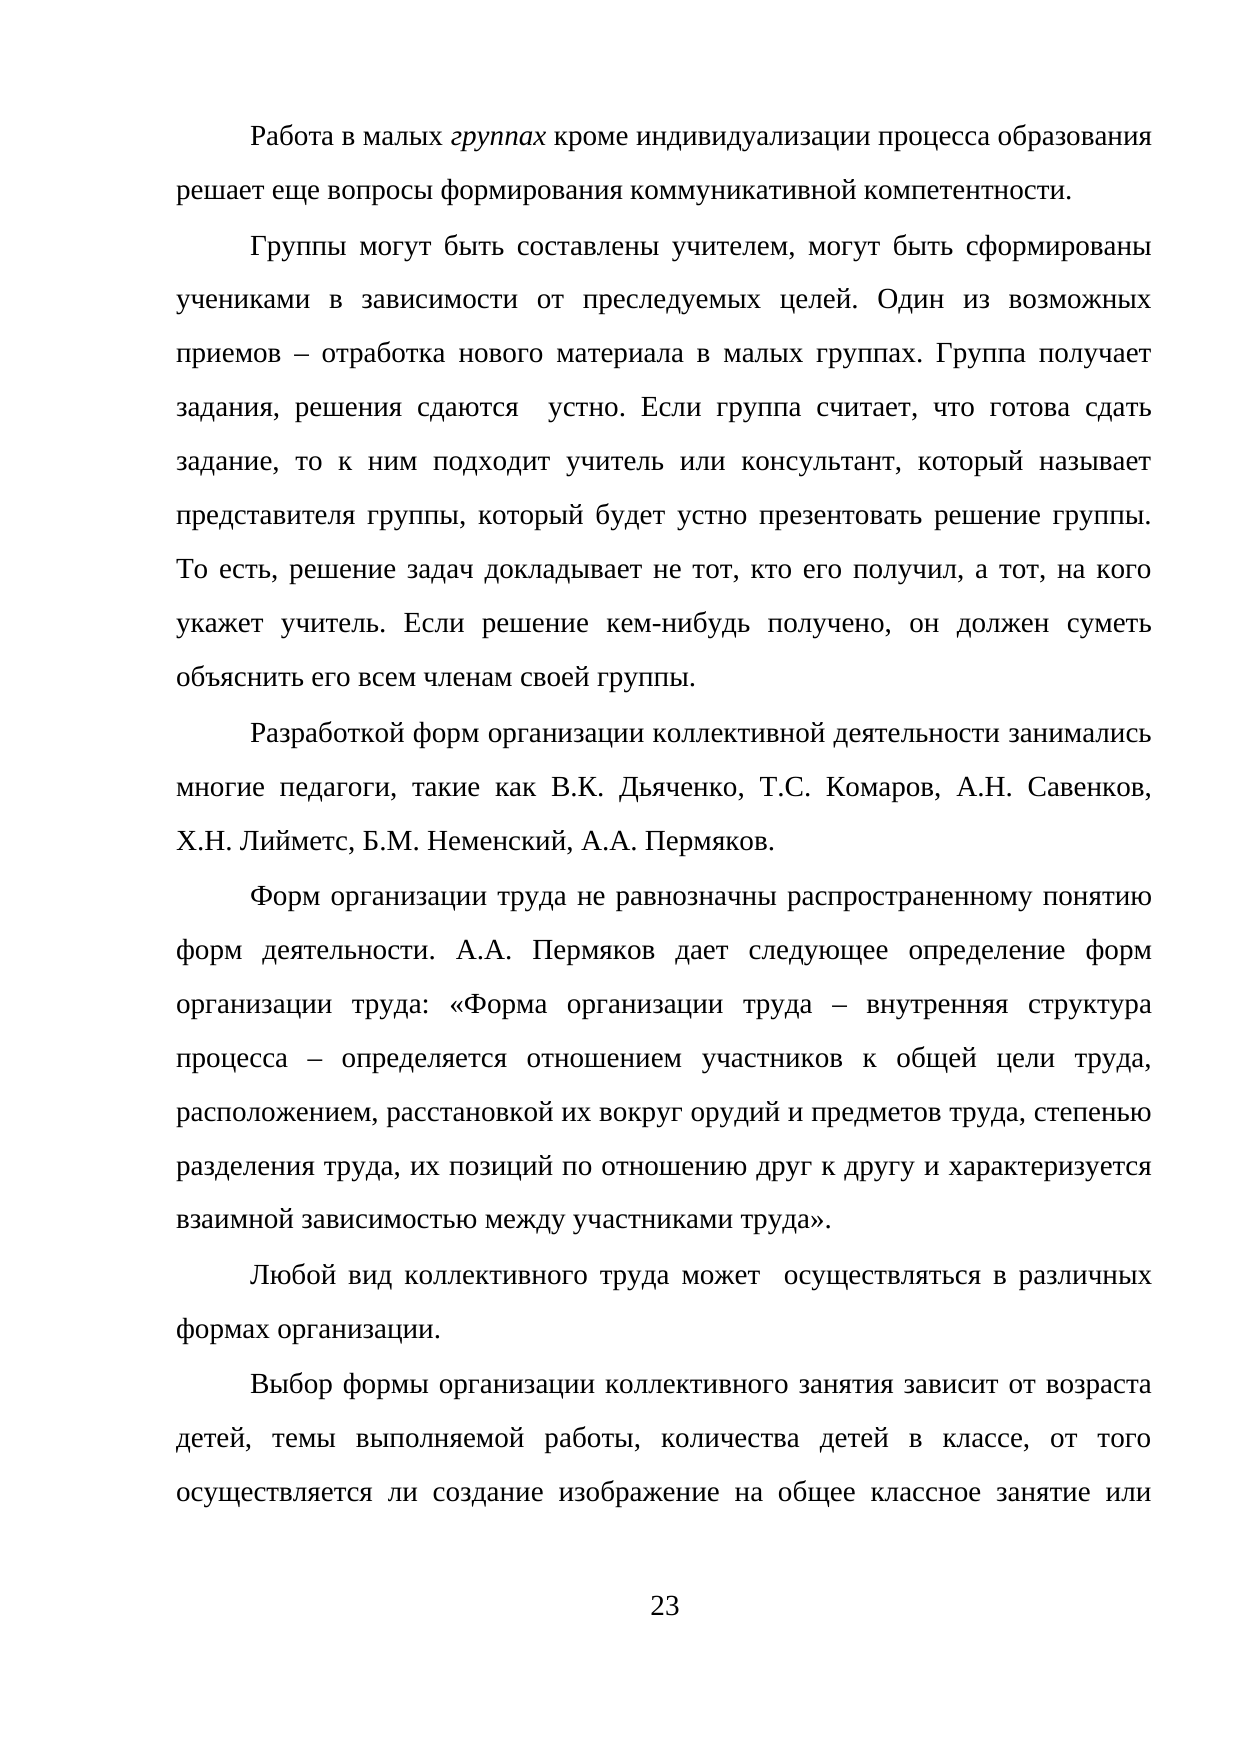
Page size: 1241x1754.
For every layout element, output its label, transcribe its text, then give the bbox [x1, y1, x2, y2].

text Группы могут быть составлены учителем, могут быть сформированы учениками в зависимости от преследуемых целей. Один из возможных приемов – отработка нового материала в малых группах. Группа получает задания, решения сдаются устно. Если группа считает, что готова сдать задание, то к ним подходит учитель или консультант, который называет представителя группы, который будет устно презентовать решение группы. То есть, решение задач докладывает не тот, кто его получил, а тот, на кого укажет учитель. Если решение кем-нибудь получено, он должен суметь объяснить его всем членам своей группы. [176, 228, 1153, 693]
text Работа в малых группах кроме индивидуализации процесса образования решает еще вопросы формирования коммуникативной компетентности. [176, 118, 1153, 206]
text Форм организации труда не равнозначны распространенному понятию форм деятельности. А.А. Пермяков дает следующее определение форм организации труда: «Форма организации труда – внутренняя структура процесса – определяется отношением участников к общей цели труда, расположением, расстановкой их вокруг орудий и предметов труда, степенью разделения труда, их позиций по отношению друг к другу и характеризуется взаимной зависимостью между участниками труда». [176, 878, 1153, 1235]
text Разработкой форм организации коллективной деятельности занимались многие педагоги, такие как В.К. Дьяченко, Т.С. Комаров, А.Н. Савенков, Х.Н. Лийметс, Б.М. Неменский, А.А. Пермяков. [176, 715, 1153, 856]
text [176, 1366, 1153, 1508]
text Любой вид коллективного труда может осуществляться в различных формах организации. [176, 1257, 1153, 1344]
